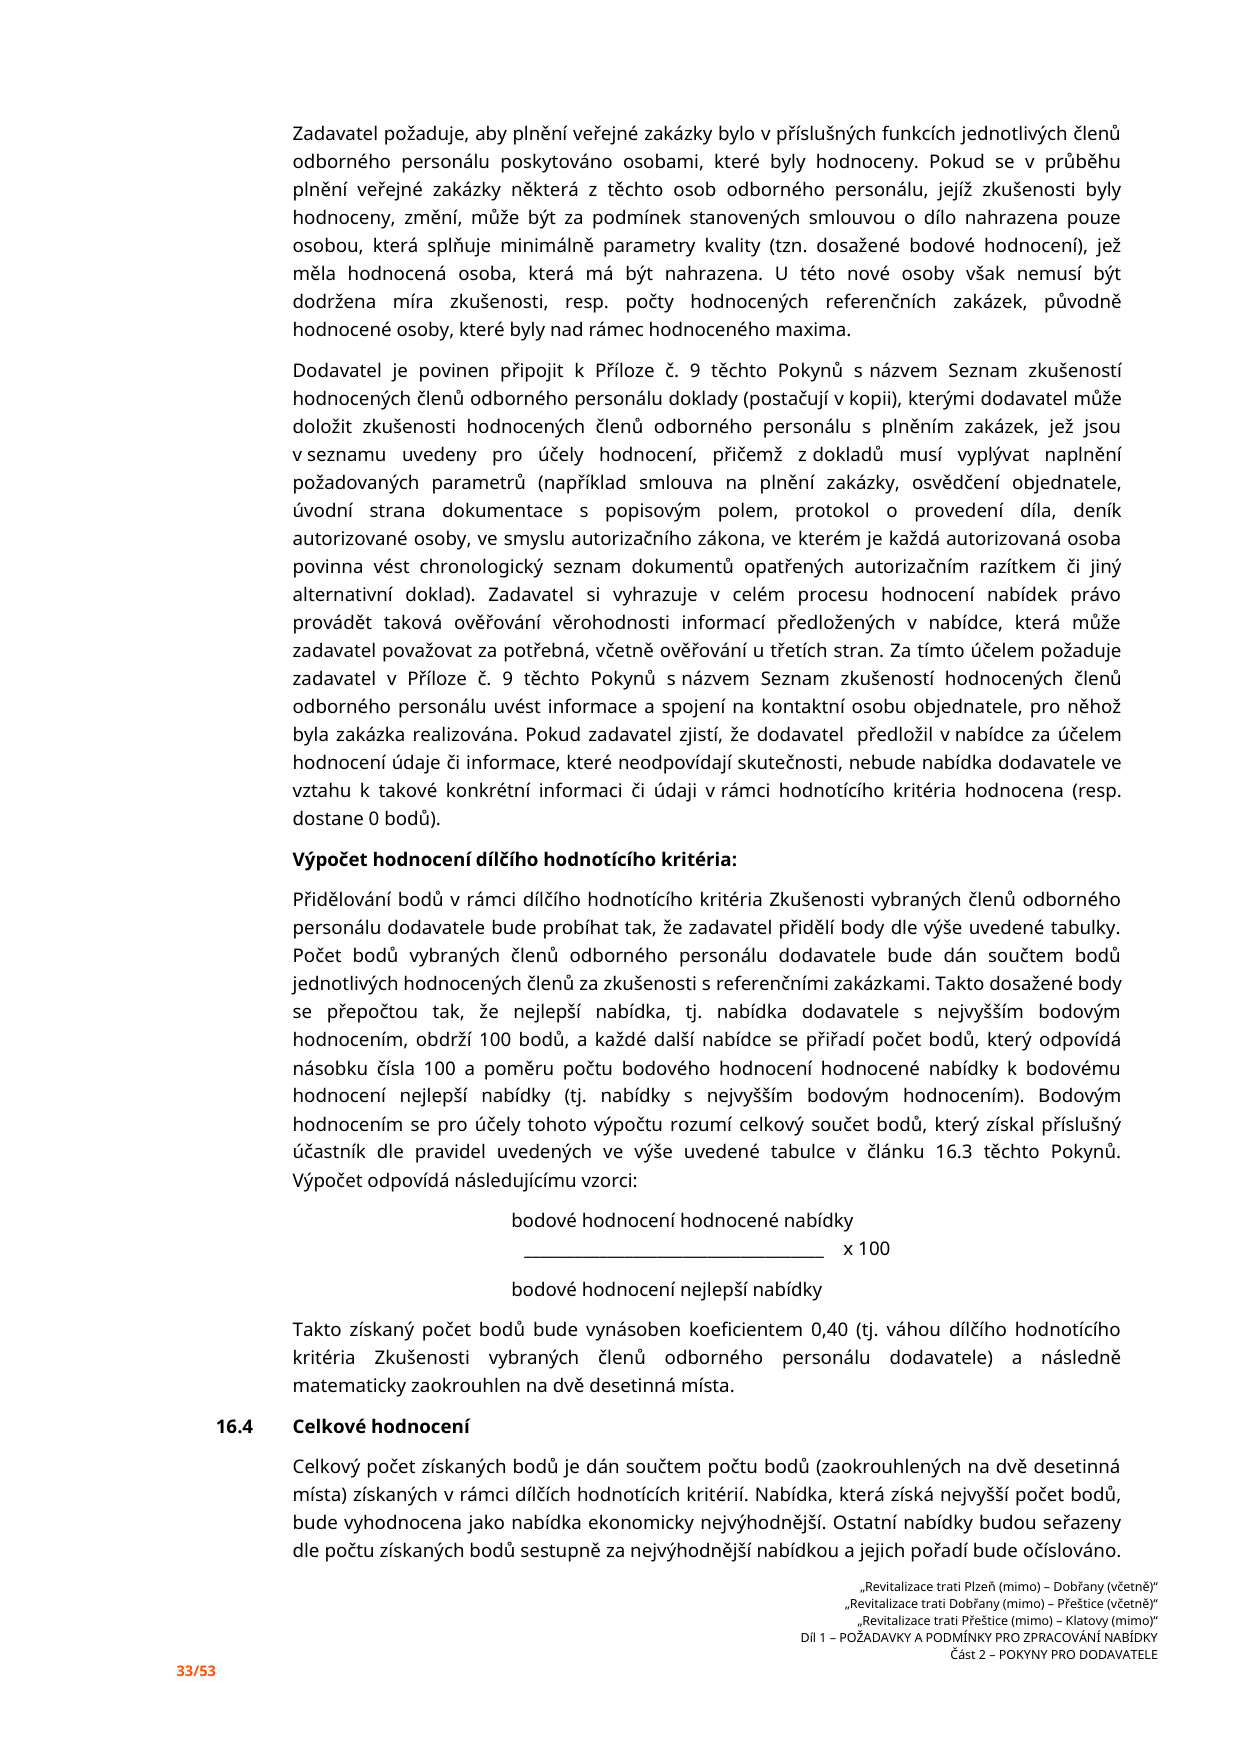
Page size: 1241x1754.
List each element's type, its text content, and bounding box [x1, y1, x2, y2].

text Celkové hodnocení [216, 1413, 1122, 1438]
list Zadavatel požaduje, aby plnění veřejné zakázky bylo v příslušných funkcích jednotlivých členů odborného personálu poskytováno osobami, které byly hodnoceny. Pokud se v průběhu plnění veřejné zakázky některá z těchto osob odborného personálu, jejíž zkušenosti byly hodnoceny, změní, může být za podmínek stanovených smlouvou o dílo nahrazena pouze osobou, která splňuje minimálně parametry kvality (tzn. dosažené bodové hodnocení), jež měla hodnocená osoba, která má být nahrazena. U této nové osoby však nemusí být dodržena míra zkušenosti, resp. počty hodnocených referenčních zakázek, původně hodnocené osoby, které byly nad rámec hodnoceného maxima. [292, 121, 1122, 342]
list Přidělování bodů v rámci dílčího hodnotícího kritéria Zkušenosti vybraných členů odborného personálu dodavatele bude probíhat tak, že zadavatel přidělí body dle výše uvedené tabulky. Počet bodů vybraných členů odborného personálu dodavatele bude dán součtem bodů jednotlivých hodnocených členů za zkušenosti s referenčními zakázkami. Takto dosažené body se přepočtou tak, že nejlepší nabídka, tj. nabídka dodavatele s nejvyšším bodovým hodnocením, obdrží 100 bodů, a každé další nabídce se přiřadí počet bodů, který odpovídá násobku čísla 100 a poměru počtu bodového hodnocení hodnocené nabídky k bodovému hodnocení nejlepší nabídky (tj. nabídky s nejvyšším bodovým hodnocením). Bodovým hodnocením se pro účely tohoto výpočtu rozumí celkový součet bodů, který získal příslušný účastník dle pravidel uvedených ve výše uvedené tabulce v článku 16.3 těchto Pokynů. Výpočet odpovídá následujícímu vzorci: [292, 887, 1122, 1192]
list Výpočet hodnocení dílčího hodnotícího kritéria: [292, 846, 1122, 872]
list bodové hodnocení hodnocené nabídky [440, 1207, 1122, 1233]
list Takto získaný počet bodů bude vynásoben koeficientem 0,40 (tj. váhou dílčího hodnotícího kritéria Zkušenosti vybraných členů odborného personálu dodavatele) a následně matematicky zaokrouhlen na dvě desetinná místa. [292, 1316, 1122, 1398]
list ____________________________________ x 100 [292, 1235, 1122, 1261]
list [292, 1453, 1122, 1563]
list Dodavatel je povinen připojit k Příloze č. 9 těchto Pokynů s názvem Seznam zkušeností hodnocených členů odborného personálu doklady (postačují v kopii), kterými dodavatel může doložit zkušenosti hodnocených členů odborného personálu s plněním zakázek, jež jsou v seznamu uvedeny pro účely hodnocení, přičemž z dokladů musí vyplývat naplnění požadovaných parametrů (například smlouva na plnění zakázky, osvědčení objednatele, úvodní strana dokumentace s popisovým polem, protokol o provedení díla, deník autorizované osoby, ve smyslu autorizačního zákona, ve kterém je každá autorizovaná osoba povinna vést chronologický seznam dokumentů opatřených autorizačním razítkem či jiný alternativní doklad). Zadavatel si vyhrazuje v celém procesu hodnocení nabídek právo provádět taková ověřování věrohodnosti informací předložených v nabídce, která může zadavatel považovat za potřebná, včetně ověřování u třetích stran. Za tímto účelem požaduje zadavatel v Příloze č. 9 těchto Pokynů s názvem Seznam zkušeností hodnocených členů odborného personálu uvést informace a spojení na kontaktní osobu objednatele, pro něhož byla zakázka realizována. Pokud zadavatel zjistí, že dodavatel předložil v nabídce za účelem hodnocení údaje či informace, které neodpovídají skutečnosti, nebude nabídka dodavatele ve vztahu k takové konkrétní informaci či údaji v rámci hodnotícího kritéria hodnocena (resp. dostane 0 bodů). [292, 357, 1122, 831]
list bodové hodnocení nejlepší nabídky [440, 1276, 1122, 1301]
